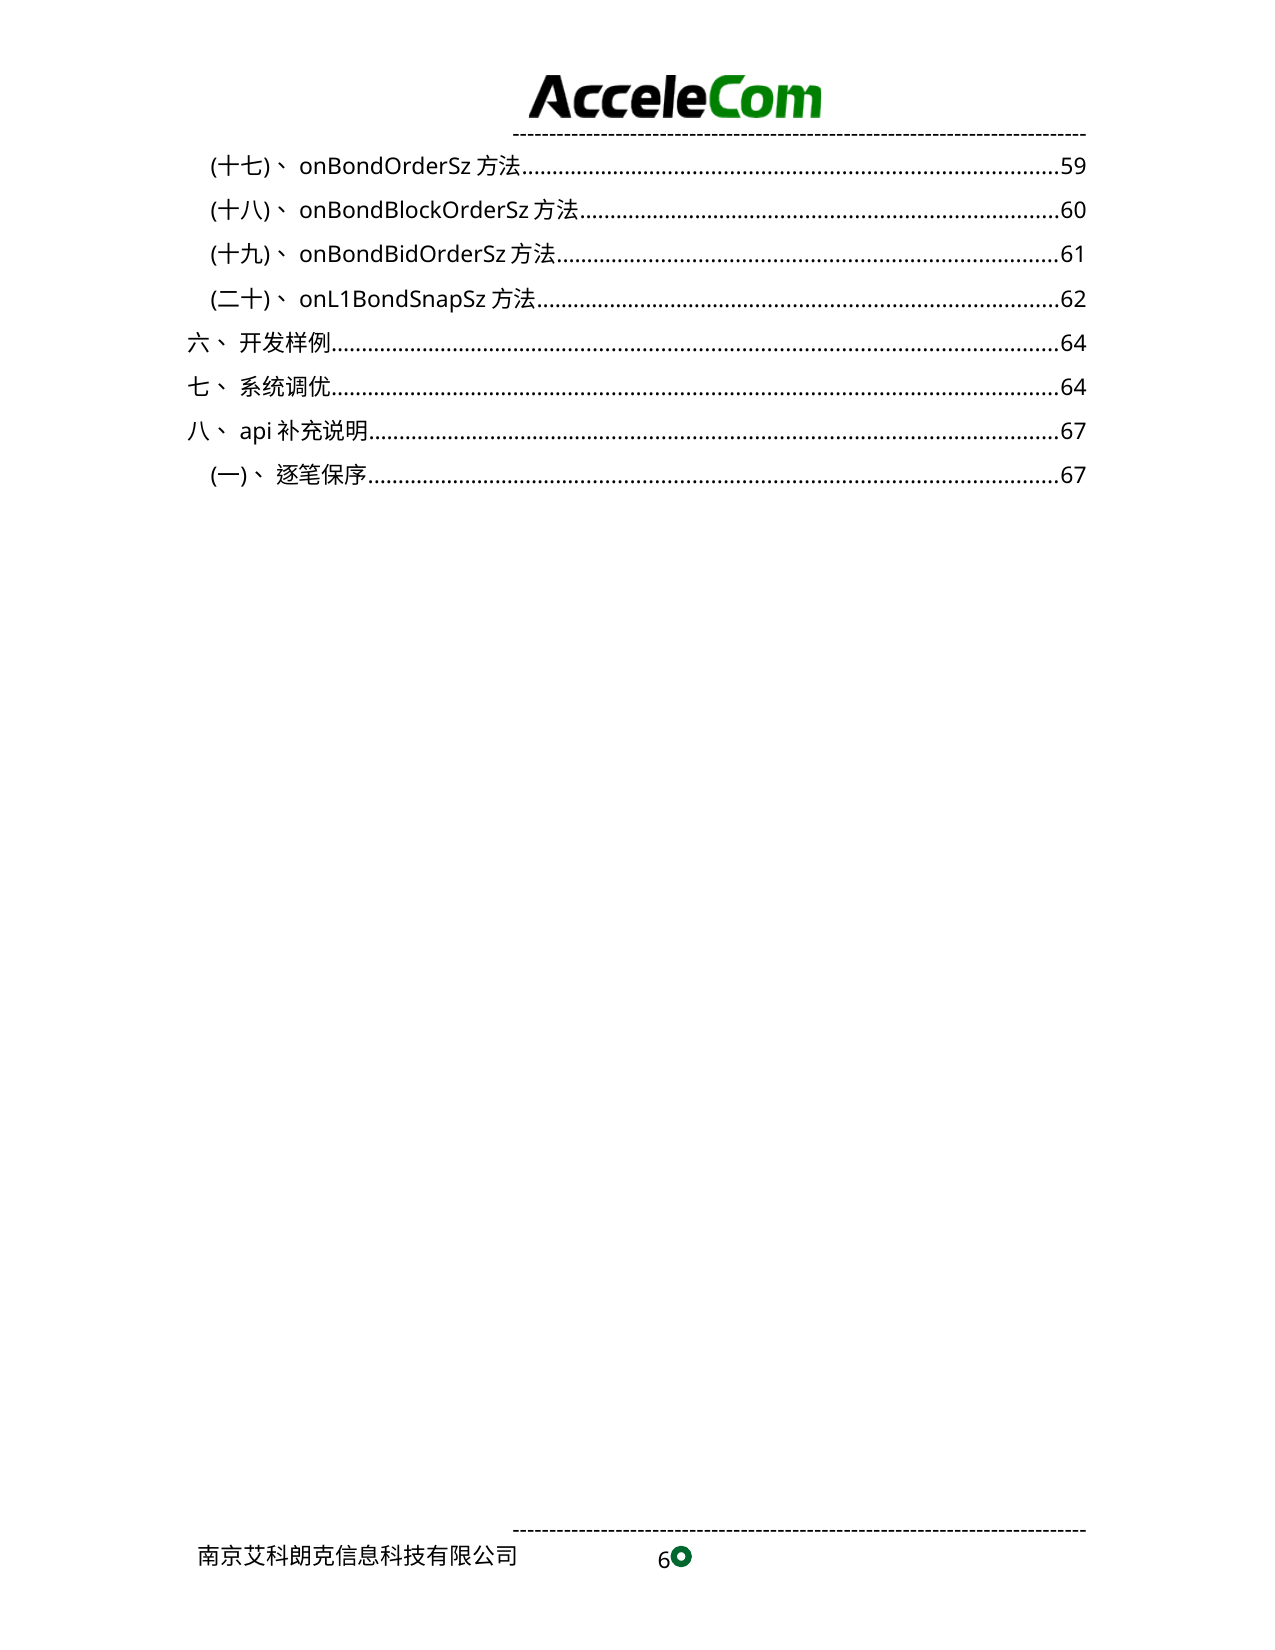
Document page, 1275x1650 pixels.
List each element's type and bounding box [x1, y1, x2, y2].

picture [528, 75, 822, 118]
